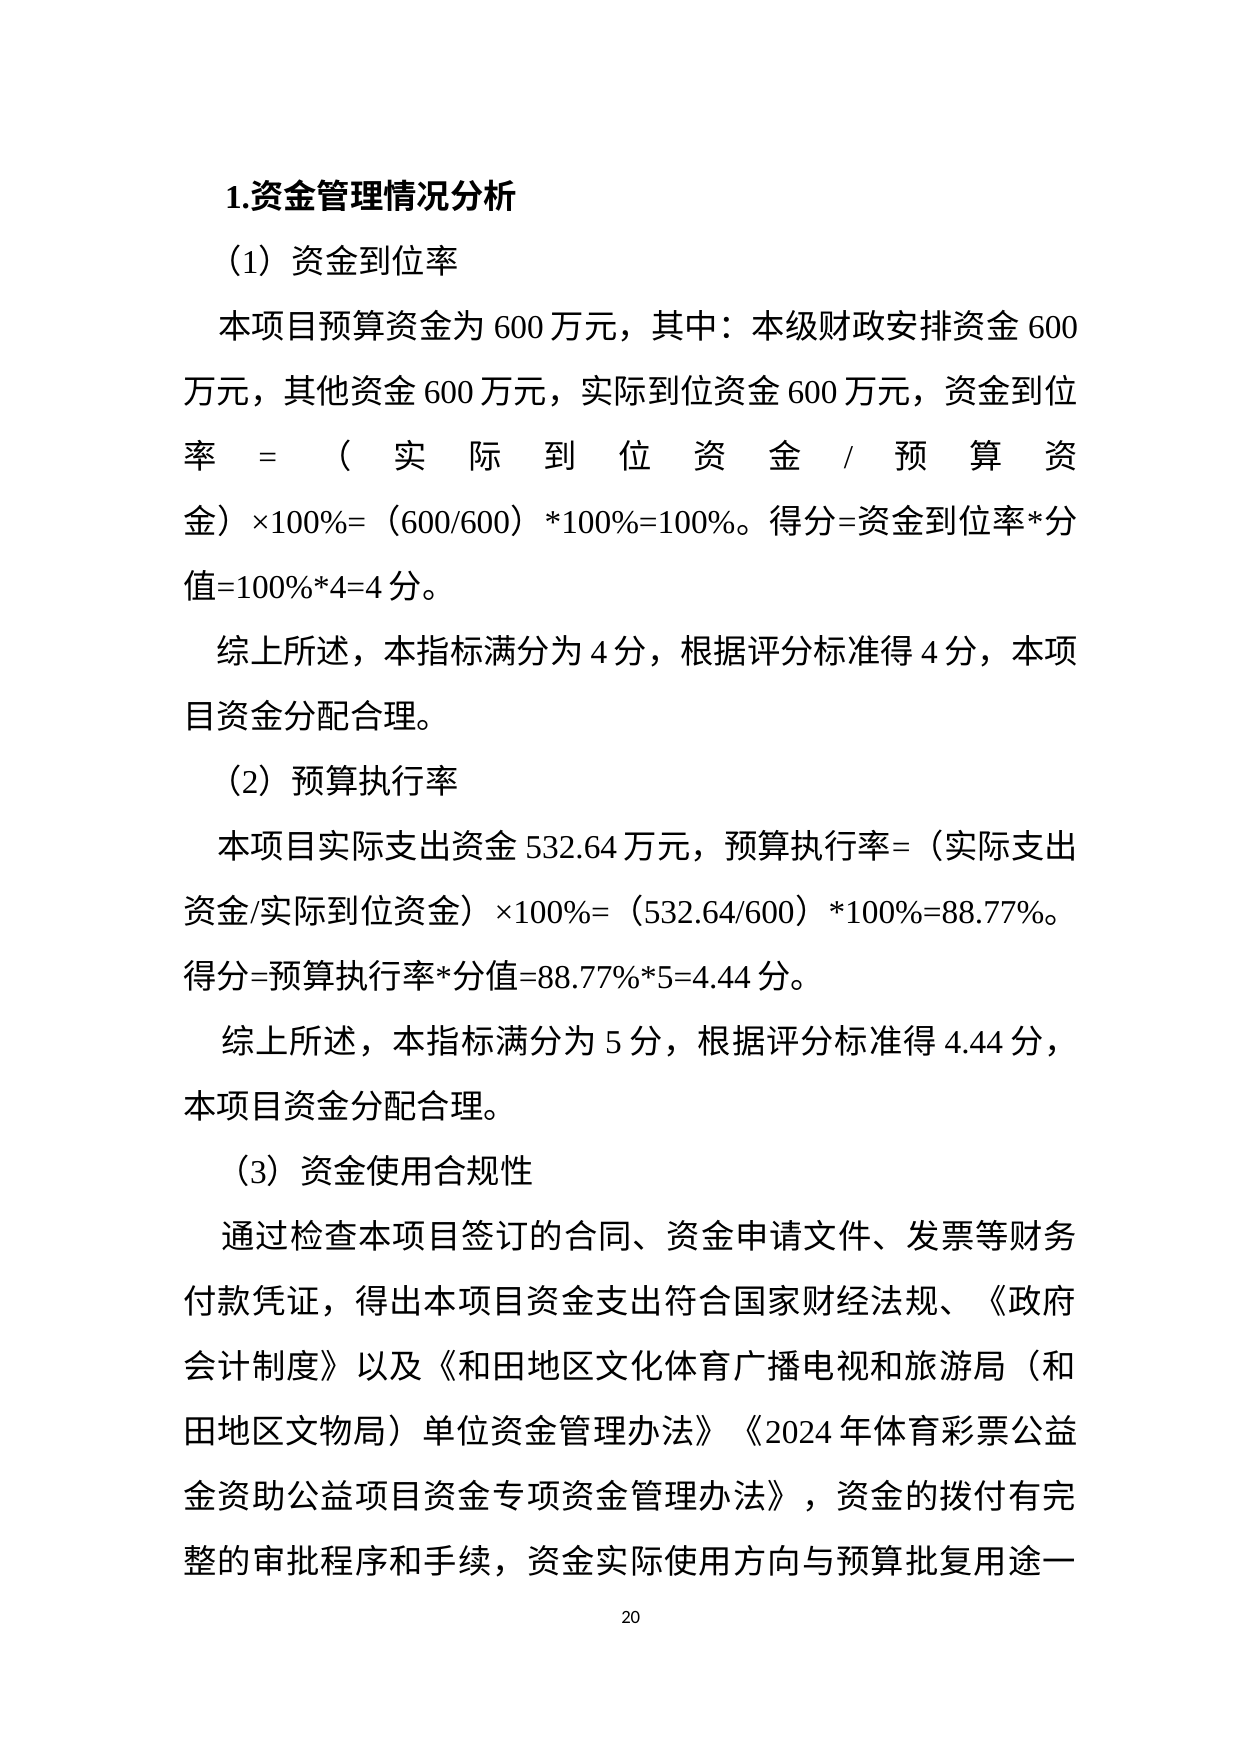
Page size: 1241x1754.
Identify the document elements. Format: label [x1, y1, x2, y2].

text [183, 162, 1078, 1592]
